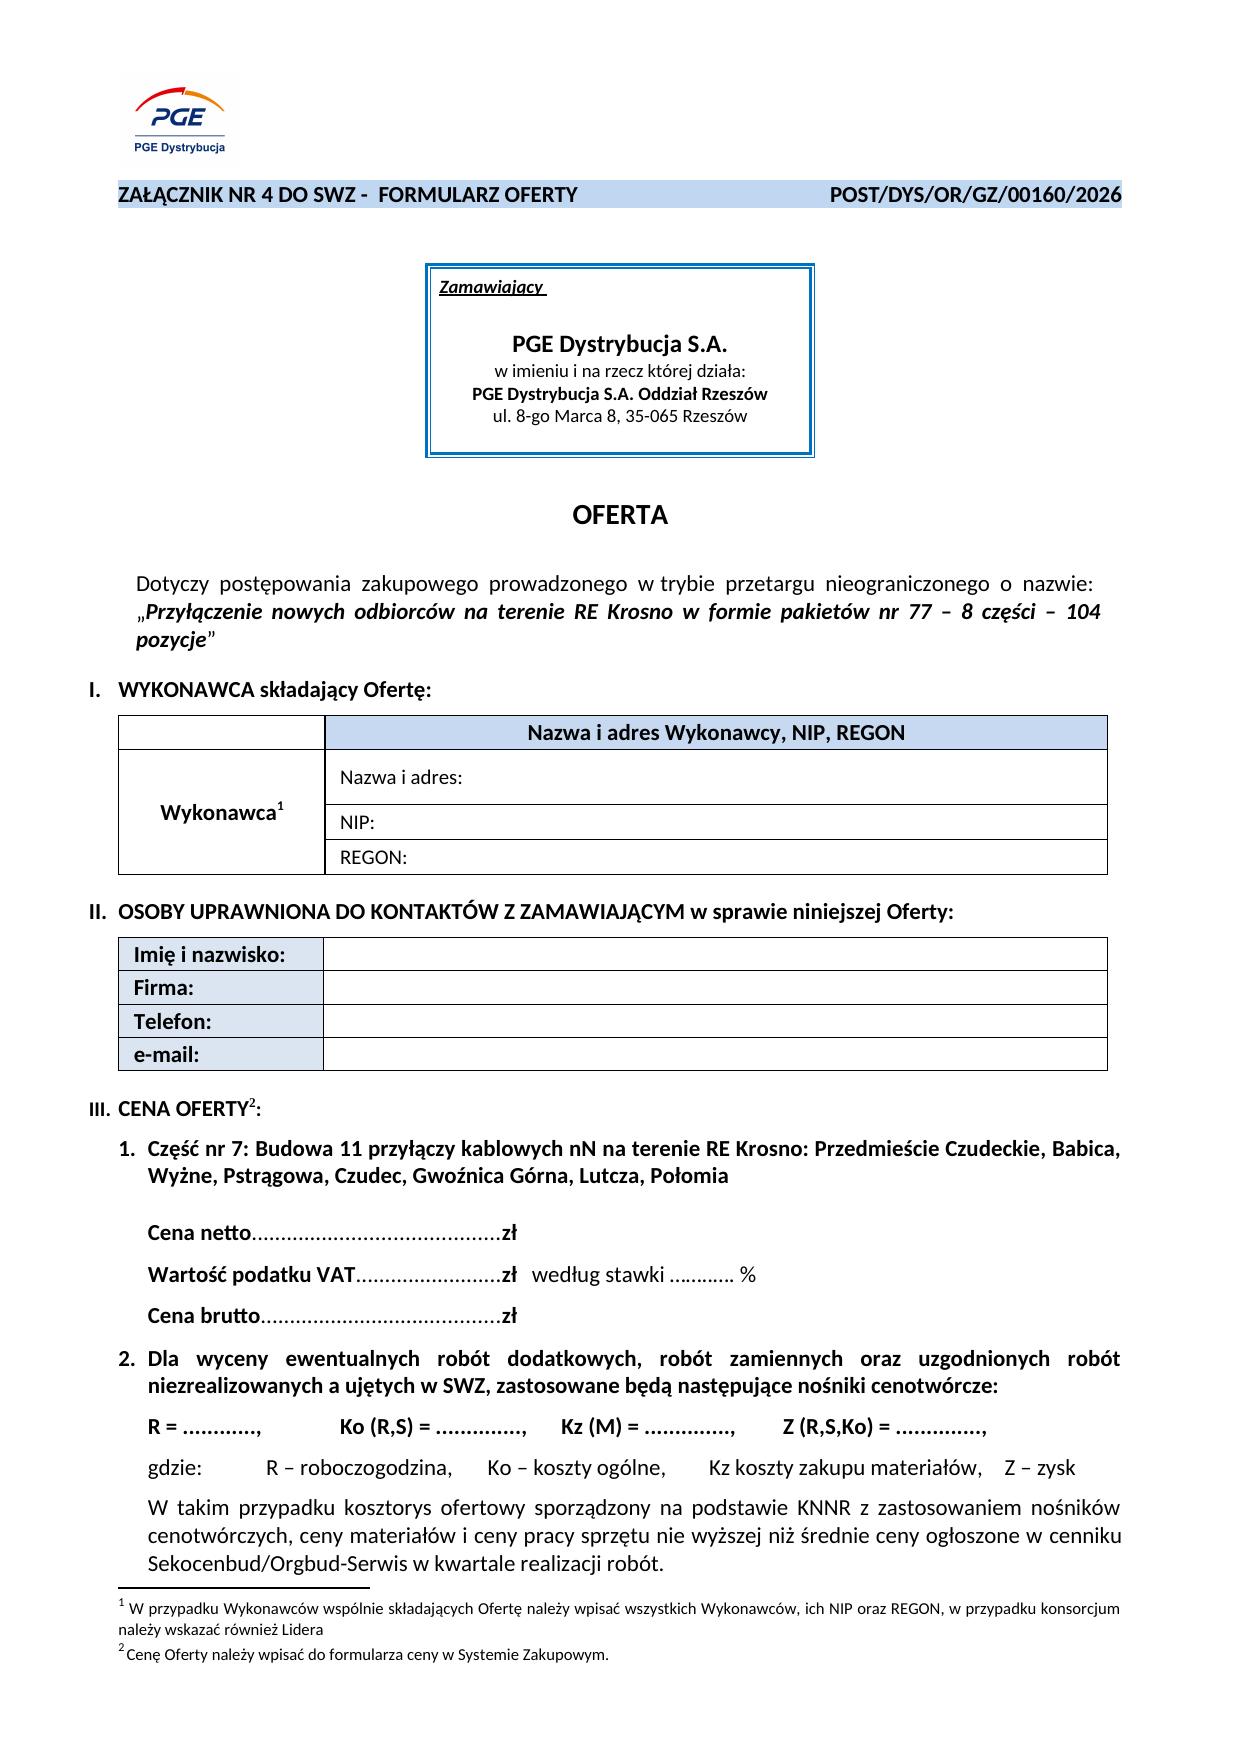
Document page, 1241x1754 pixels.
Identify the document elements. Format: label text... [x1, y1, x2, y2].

table_cell [324, 1005, 1107, 1037]
list Część nr 7: Budowa 11 przyłączy kablowych nN na terenie RE Krosno: Przedmieście Czudeckie, Babica, Wyżne, Pstrągowa, Czudec, Gwoźnica Górna, Lutcza, Połomia [118, 1134, 1122, 1190]
text Załącznik nr 4 do SWZ - formularz Oferty POST/DYS/OR/GZ/00160/2026 [118, 180, 1122, 208]
table_cell [324, 971, 1107, 1004]
table_cell Wykonawca [119, 750, 324, 874]
list Dla wyceny ewentualnych robót dodatkowych, robót zamiennych oraz uzgodnionych robót niezrealizowanych a ujętych w SWZ, zastosowane będą następujące nośniki cenotwórcze: [118, 1344, 1122, 1400]
table_header [324, 938, 1107, 970]
text Wartość podatku VAT zł według stawki ……..…. % [148, 1260, 1122, 1288]
table_cell NIP: [326, 805, 1107, 839]
text W takim przypadku kosztorys ofertowy sporządzony na podstawie KNNR z zastosowaniem nośników cenotwórczych, ceny materiałów i ceny pracy sprzętu nie wyższej niż średnie ceny ogłoszone w cenniku Sekocenbud/Orgbud-Serwis w kwartale realizacji robót. [148, 1493, 1122, 1577]
text gdzie: R – roboczogodzina, Ko – koszty ogólne, Kz koszty zakupu materiałów, Z – zysk [148, 1453, 1122, 1481]
table_cell Telefon: [119, 1005, 323, 1037]
table_header Imię i nazwisko: [119, 938, 323, 970]
table_header Nazwa i adres Wykonawcy, NIP, REGON [326, 716, 1107, 749]
list OSOBY UPRAWNIONA DO KONTAKTÓW Z ZAMAWIAJĄCYM w sprawie niniejszej Oferty: [89, 900, 1122, 925]
text Cena brutto zł [148, 1302, 1122, 1330]
table_cell e-mail: [119, 1038, 323, 1070]
list WYKONAWCA składający Ofertę: [89, 678, 1122, 703]
table_header Zamawiający PGE Dystrybucja S.A. w imieniu i na rzecz której działa: PGE Dystrybucja S.A. Oddział Rzeszów ul. 8-go Marca 8, 35-065 Rzeszów [431, 269, 809, 452]
text Dotyczy postępowania zakupowego prowadzonego w trybie przetargu nieograniczonego o nazwie: „Przyłączenie nowych odbiorców na terenie RE Krosno w formie pakietów nr 77 – 8 części – 104 pozycje” [136, 569, 1104, 653]
table_cell REGON: [326, 840, 1107, 874]
picture [118, 70, 242, 168]
text R = ............, Ko (R,S) = .............., Kz (M) = .............., Z (R,S,Ko) = .............., [148, 1412, 1122, 1440]
subtitle OFERTA [118, 496, 1122, 531]
text Cena netto zł [148, 1218, 1122, 1246]
table_cell Firma: [119, 971, 323, 1004]
list CENA OFERTY: [89, 1096, 1122, 1121]
table_cell Nazwa i adres: [326, 750, 1107, 804]
table_header [119, 716, 324, 749]
table_cell [324, 1038, 1107, 1070]
